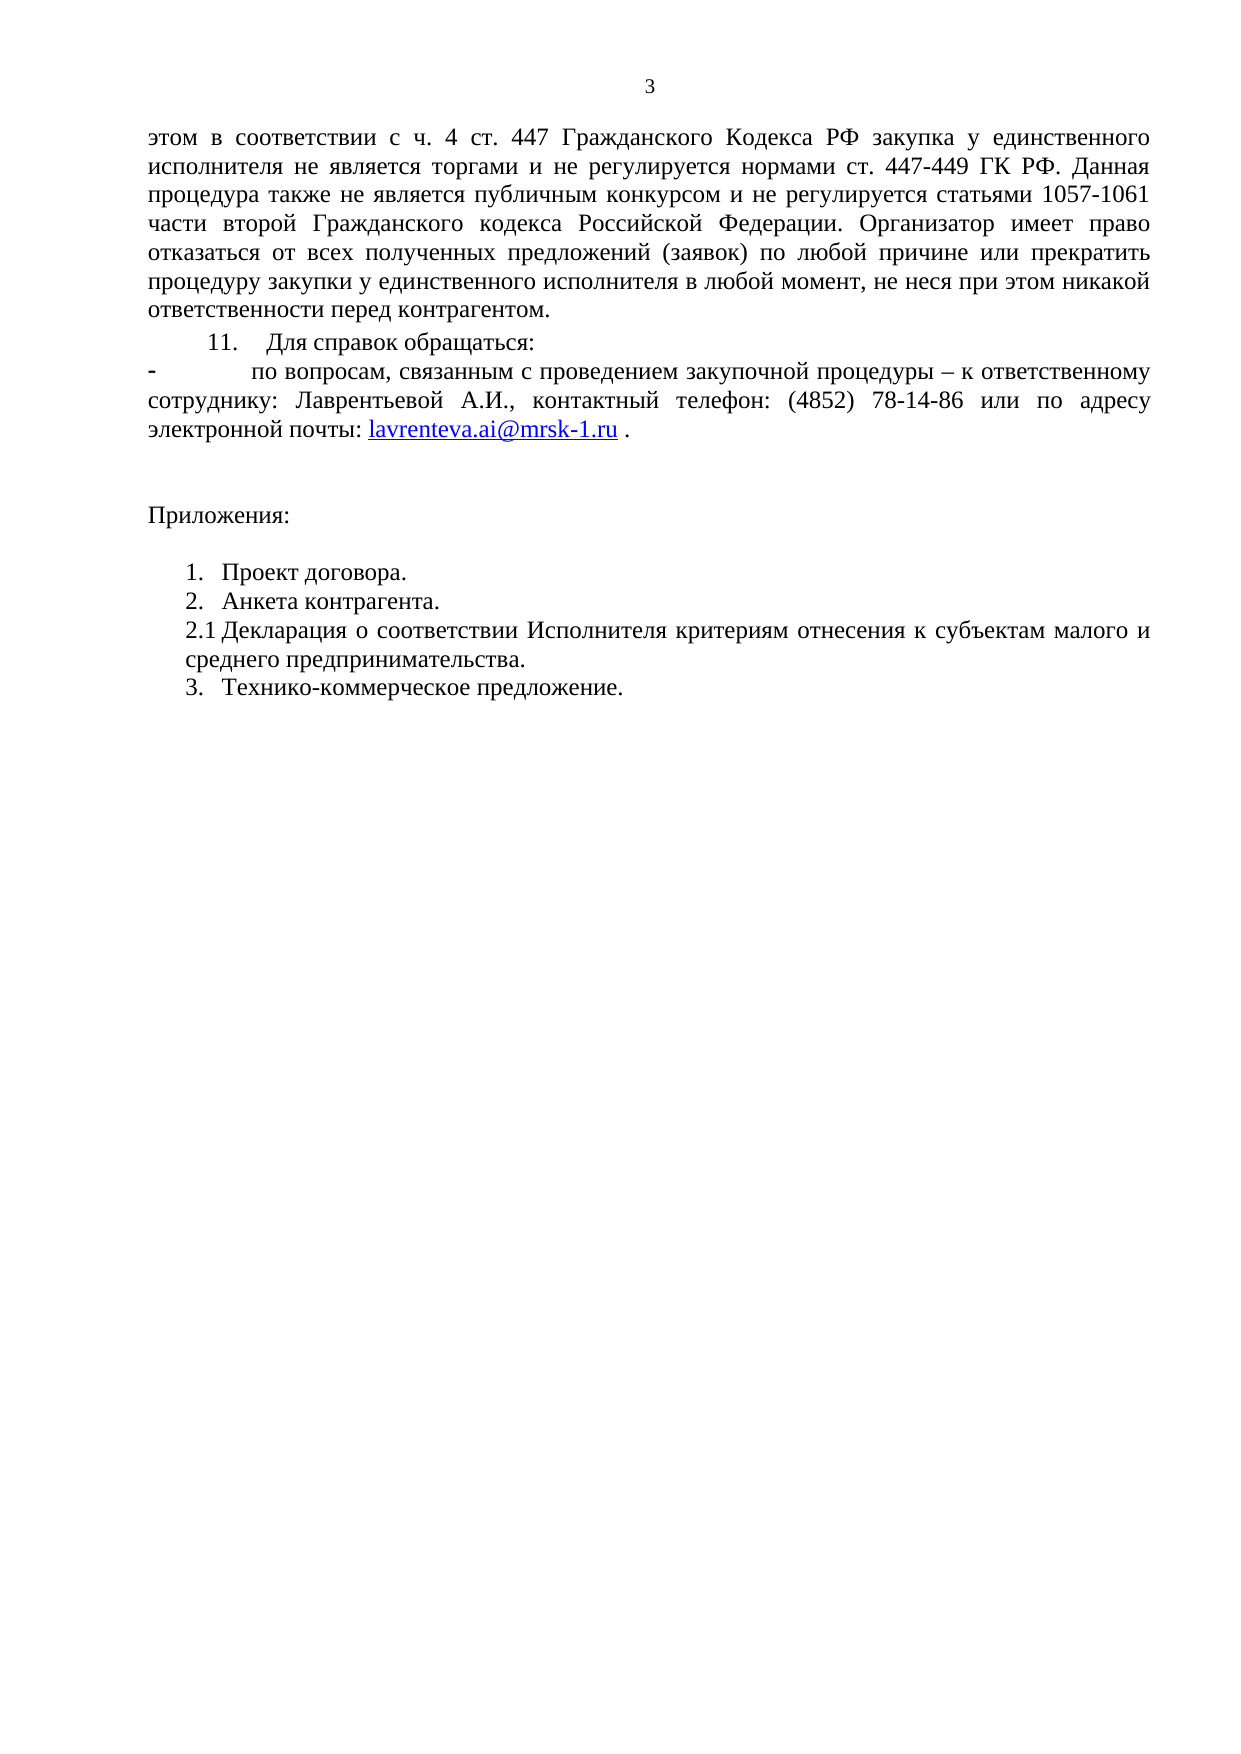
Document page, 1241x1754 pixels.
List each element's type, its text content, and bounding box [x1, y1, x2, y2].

list Для справок обращаться: [148, 327, 1152, 356]
text 2.1 Декларация о соответствии Исполнителя критериям отнесения к субъектам малого и среднего предпринимательства. [185, 615, 1152, 672]
text Приложения: [148, 500, 1152, 529]
list по вопросам, связанным с проведением закупочной процедуры – к ответственному сотруднику: Лаврентьевой А.И., контактный телефон: (4852) 78-14-86 или по адресу электронной почты: lavrenteva.ai@mrsk-1.ru . [148, 356, 1152, 442]
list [148, 122, 1152, 323]
list Технико-коммерческое предложение. [148, 672, 1152, 701]
list Анкета контрагента. [148, 586, 1152, 615]
list Проект договора. [148, 557, 1152, 586]
